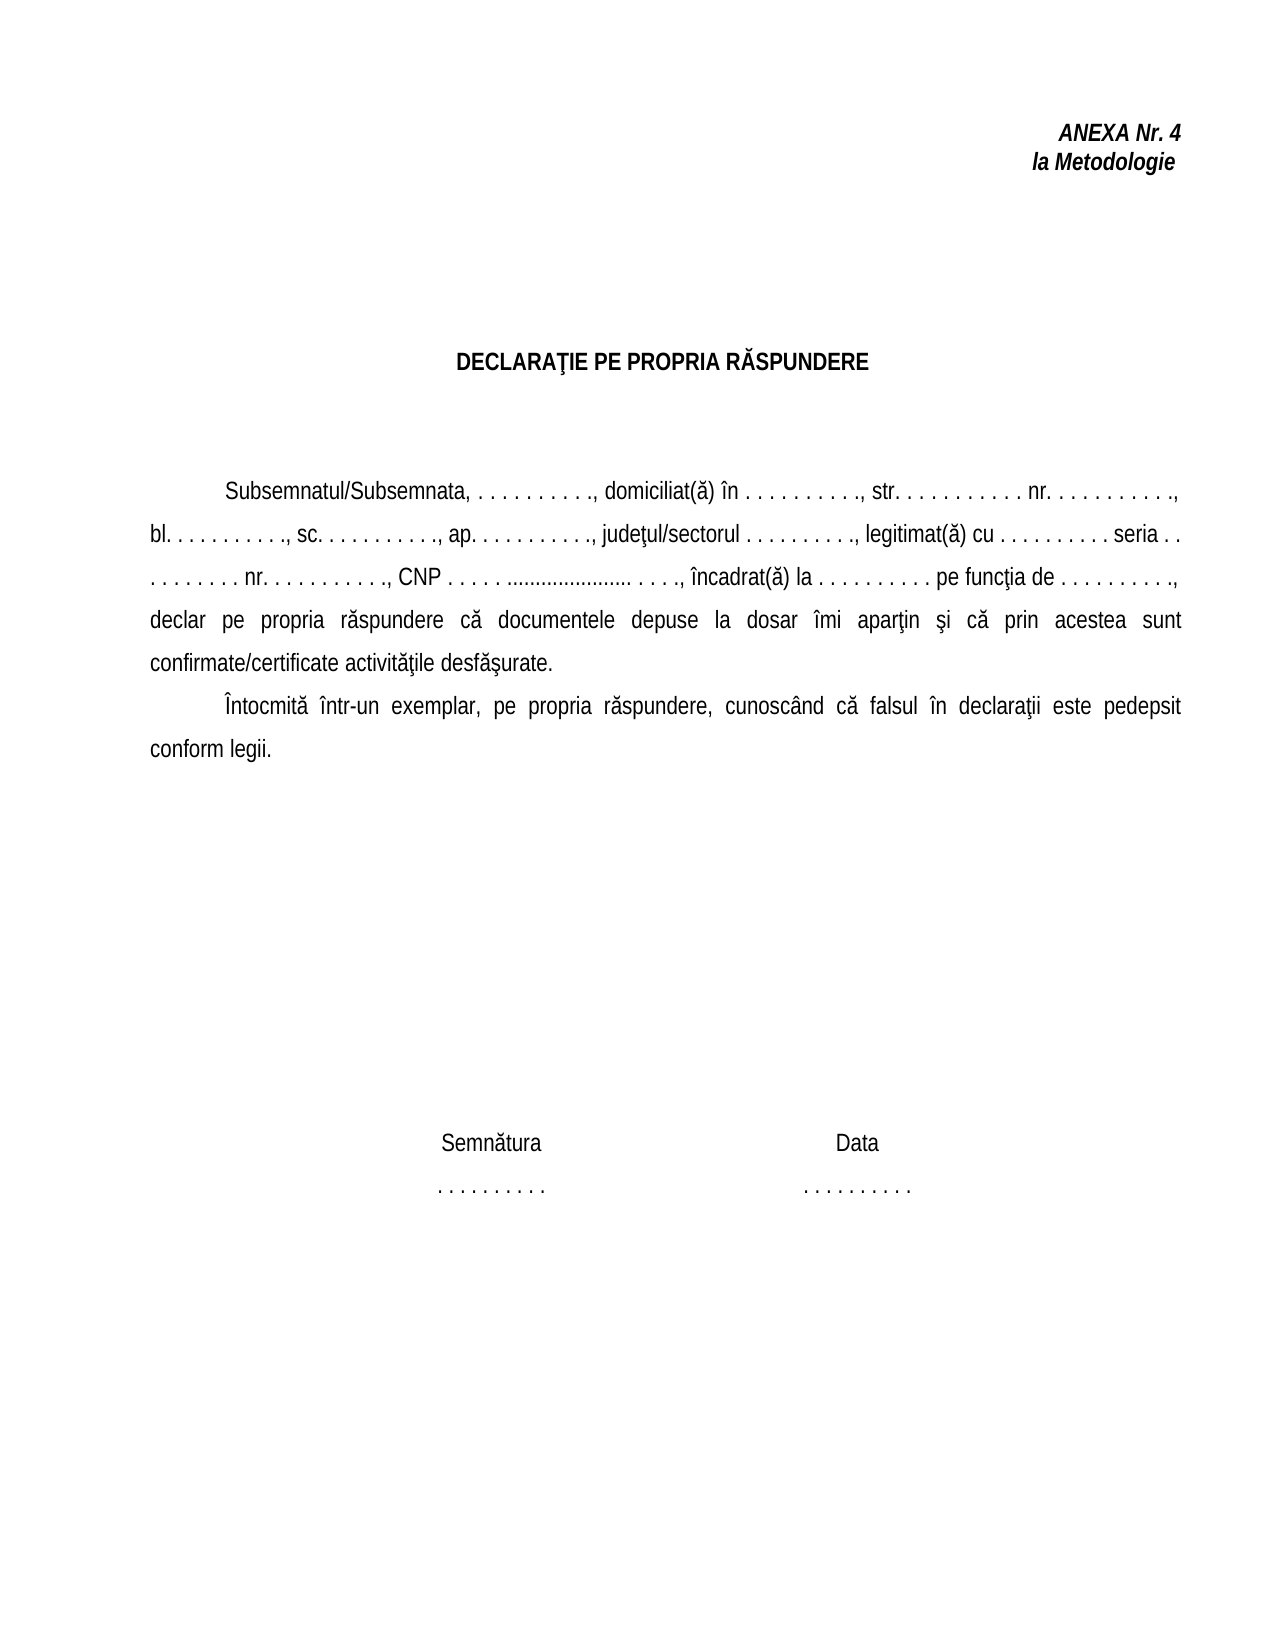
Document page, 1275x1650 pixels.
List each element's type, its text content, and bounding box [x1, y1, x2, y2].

table_cell Data . . . . . . . . . . [682, 1128, 1033, 1213]
table_cell Semnătura . . . . . . . . . . [301, 1128, 682, 1213]
text Subsemnatul/Subsemnata, . . . . . . . . . ., domiciliat(ă) în . . . . . . . . . ., str. . . . . . . . . . . nr. . . . . . . . . . ., bl. . . . . . . . . . ., sc. . . . . . . . . . ., ap. . . . . . . . . . ., judeţul/sectorul . . . . . . . . . ., legitimat(ă) cu . . . . . . . . . . seria . . . . . . . . . . nr. . . . . . . . . . ., CNP . . . . . ...................... . . . ., încadrat(ă) la . . . . . . . . . . pe funcţia de . . . . . . . . . ., declar pe propria răspundere că documentele depuse la dosar îmi aparţin şi că prin acestea sunt confirmate/certificate activităţile desfăşurate. [150, 476, 1181, 676]
text DECLARAŢIE PE PROPRIA RĂSPUNDERE [150, 347, 1181, 376]
text Întocmită într-un exemplar, pe propria răspundere, cunoscând că falsul în declaraţii este pedepsit conform legii. [150, 691, 1181, 762]
text ANEXA Nr. 4 la Metodologie [150, 118, 1181, 175]
